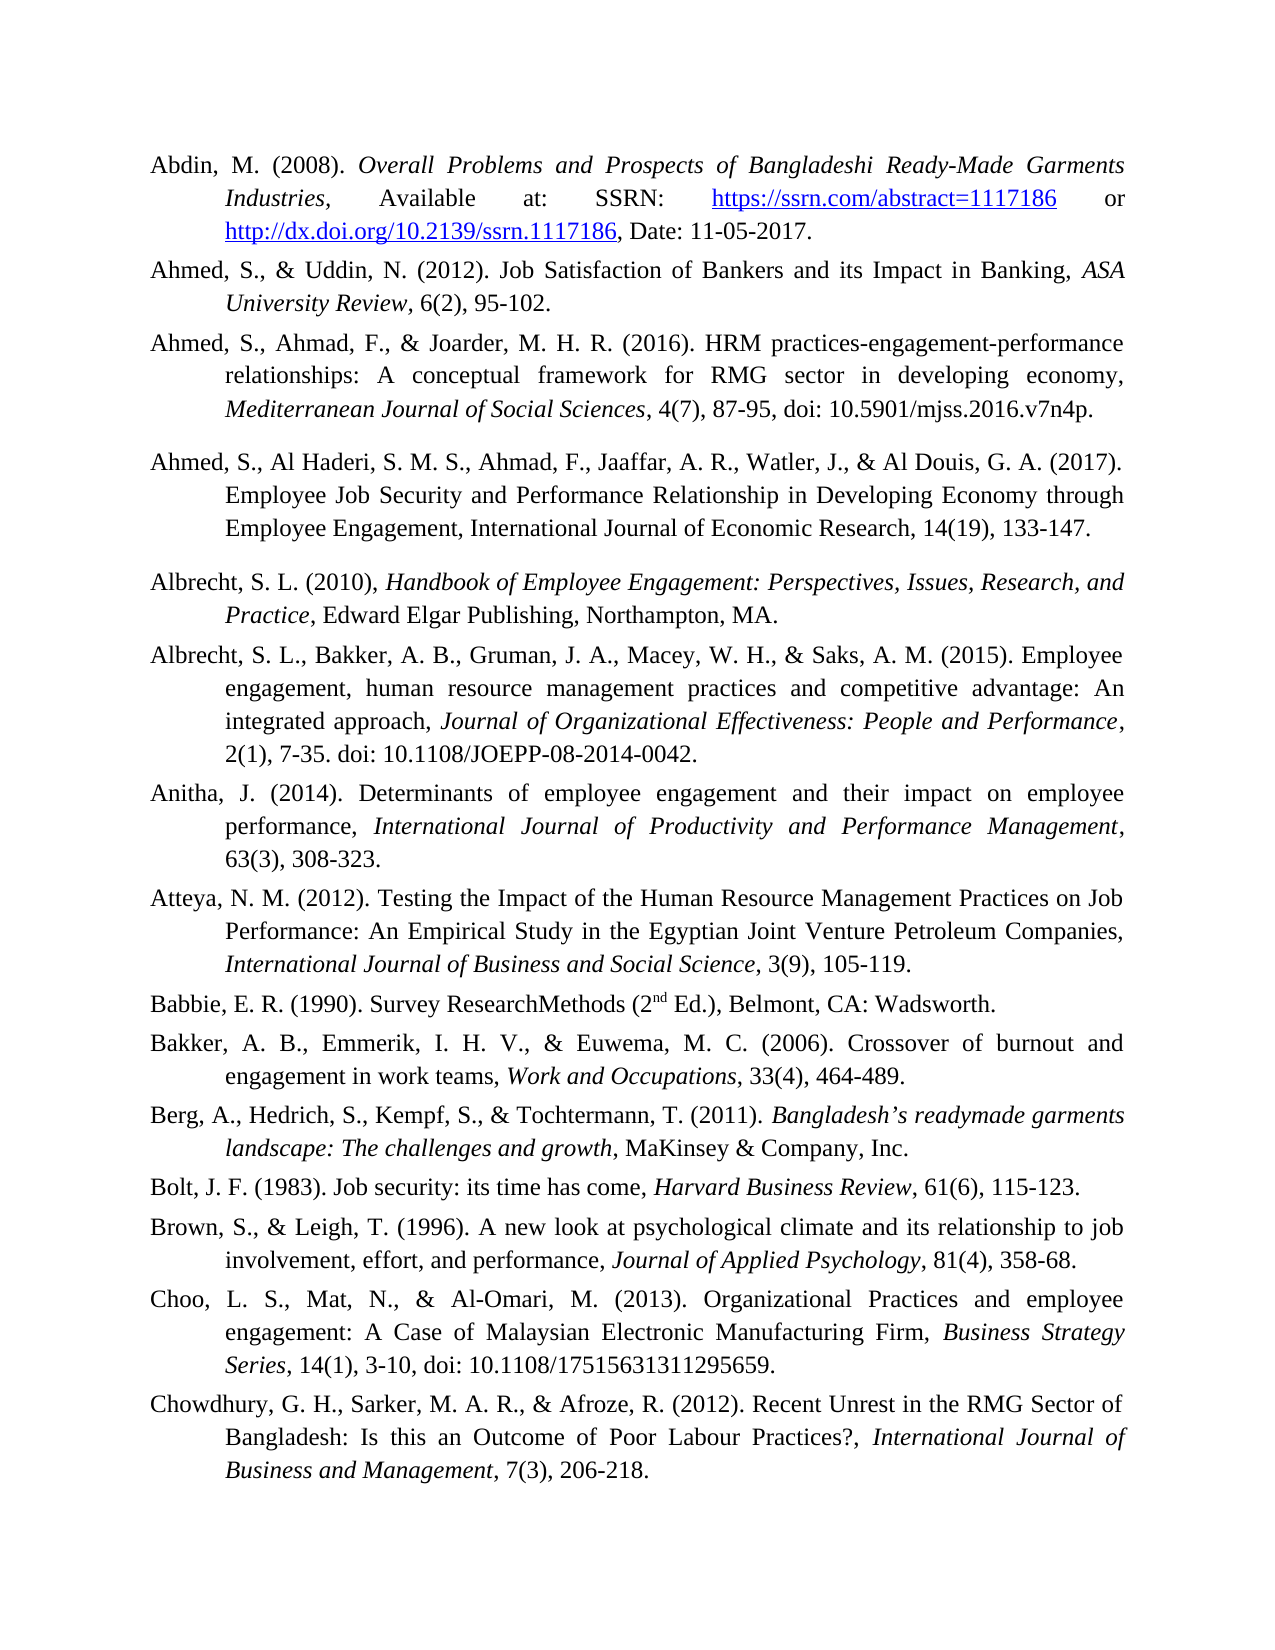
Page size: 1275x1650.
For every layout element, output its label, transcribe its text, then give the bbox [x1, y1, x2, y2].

text Babbie, E. R. (1990). Survey ResearchMethods (2nd Ed.), Belmont, CA: Wadsworth. [150, 989, 1125, 1017]
text Bolt, J. F. (1983). Job security: its time has come, Harvard Business Review, 61(6), 115-123. [150, 1172, 1125, 1201]
text Albrecht, S. L. (2010), Handbook of Employee Engagement: Perspectives, Issues, Research, and Practice, Edward Elgar Publishing, Northampton, MA. [150, 567, 1125, 629]
text Anitha, J. (2014). Determinants of employee engagement and their impact on employee performance, International Journal of Productivity and Performance Management, 63(3), 308-323. [150, 778, 1125, 873]
text Choo, L. S., Mat, N., & Al-Omari, M. (2013). Organizational Practices and employee engagement: A Case of Malaysian Electronic Manufacturing Firm, Business Strategy Series, 14(1), 3-10, doi: 10.1108/17515631311295659. [150, 1284, 1125, 1379]
text Ahmed, S., Al Haderi, S. M. S., Ahmad, F., Jaaffar, A. R., Watler, J., & Al Douis, G. A. (2017). Employee Job Security and Performance Relationship in Developing Economy through Employee Engagement, International Journal of Economic Research, 14(19), 133-147. [150, 447, 1125, 542]
text Brown, S., & Leigh, T. (1996). A new look at psychological climate and its relationship to job involvement, effort, and performance, Journal of Applied Psychology, 81(4), 358-68. [150, 1212, 1125, 1273]
text Bakker, A. B., Emmerik, I. H. V., & Euwema, M. C. (2006). Crossover of burnout and engagement in work teams, Work and Occupations, 33(4), 464-489. [150, 1028, 1125, 1090]
text Atteya, N. M. (2012). Testing the Impact of the Human Resource Management Practices on Job Performance: An Empirical Study in the Egyptian Joint Venture Petroleum Companies, International Journal of Business and Social Science, 3(9), 105-119. [150, 883, 1125, 978]
text Ahmed, S., & Uddin, N. (2012). Job Satisfaction of Bankers and its Impact in Banking, ASA University Review, 6(2), 95-102. [150, 255, 1125, 317]
text Berg, A., Hedrich, S., Kempf, S., & Tochtermann, T. (2011). Bangladesh’s readymade garments landscape: The challenges and growth, MaKinsey & Company, Inc. [150, 1100, 1125, 1162]
text Albrecht, S. L., Bakker, A. B., Gruman, J. A., Macey, W. H., & Saks, A. M. (2015). Employee engagement, human resource management practices and competitive advantage: An integrated approach, Journal of Organizational Effectiveness: People and Performance, 2(1), 7-35. doi: 10.1108/JOEPP-08-2014-0042. [150, 640, 1125, 767]
text Chowdhury, G. H., Sarker, M. A. R., & Afroze, R. (2012). Recent Unrest in the RMG Sector of Bangladesh: Is this an Outcome of Poor Labour Practices?, International Journal of Business and Management, 7(3), 206-218. [150, 1389, 1125, 1484]
text Abdin, M. (2008). Overall Problems and Prospects of Bangladeshi Ready-Made Garments Industries, Available at: SSRN: https://ssrn.com/abstract=1117186 or http://dx.doi.org/10.2139/ssrn.1117186, Date: 11-05-2017. [150, 150, 1125, 245]
text Ahmed, S., Ahmad, F., & Joarder, M. H. R. (2016). HRM practices-engagement-performance relationships: A conceptual framework for RMG sector in developing economy, Mediterranean Journal of Social Sciences, 4(7), 87-95, doi: 10.5901/mjss.2016.v7n4p. [150, 328, 1125, 422]
